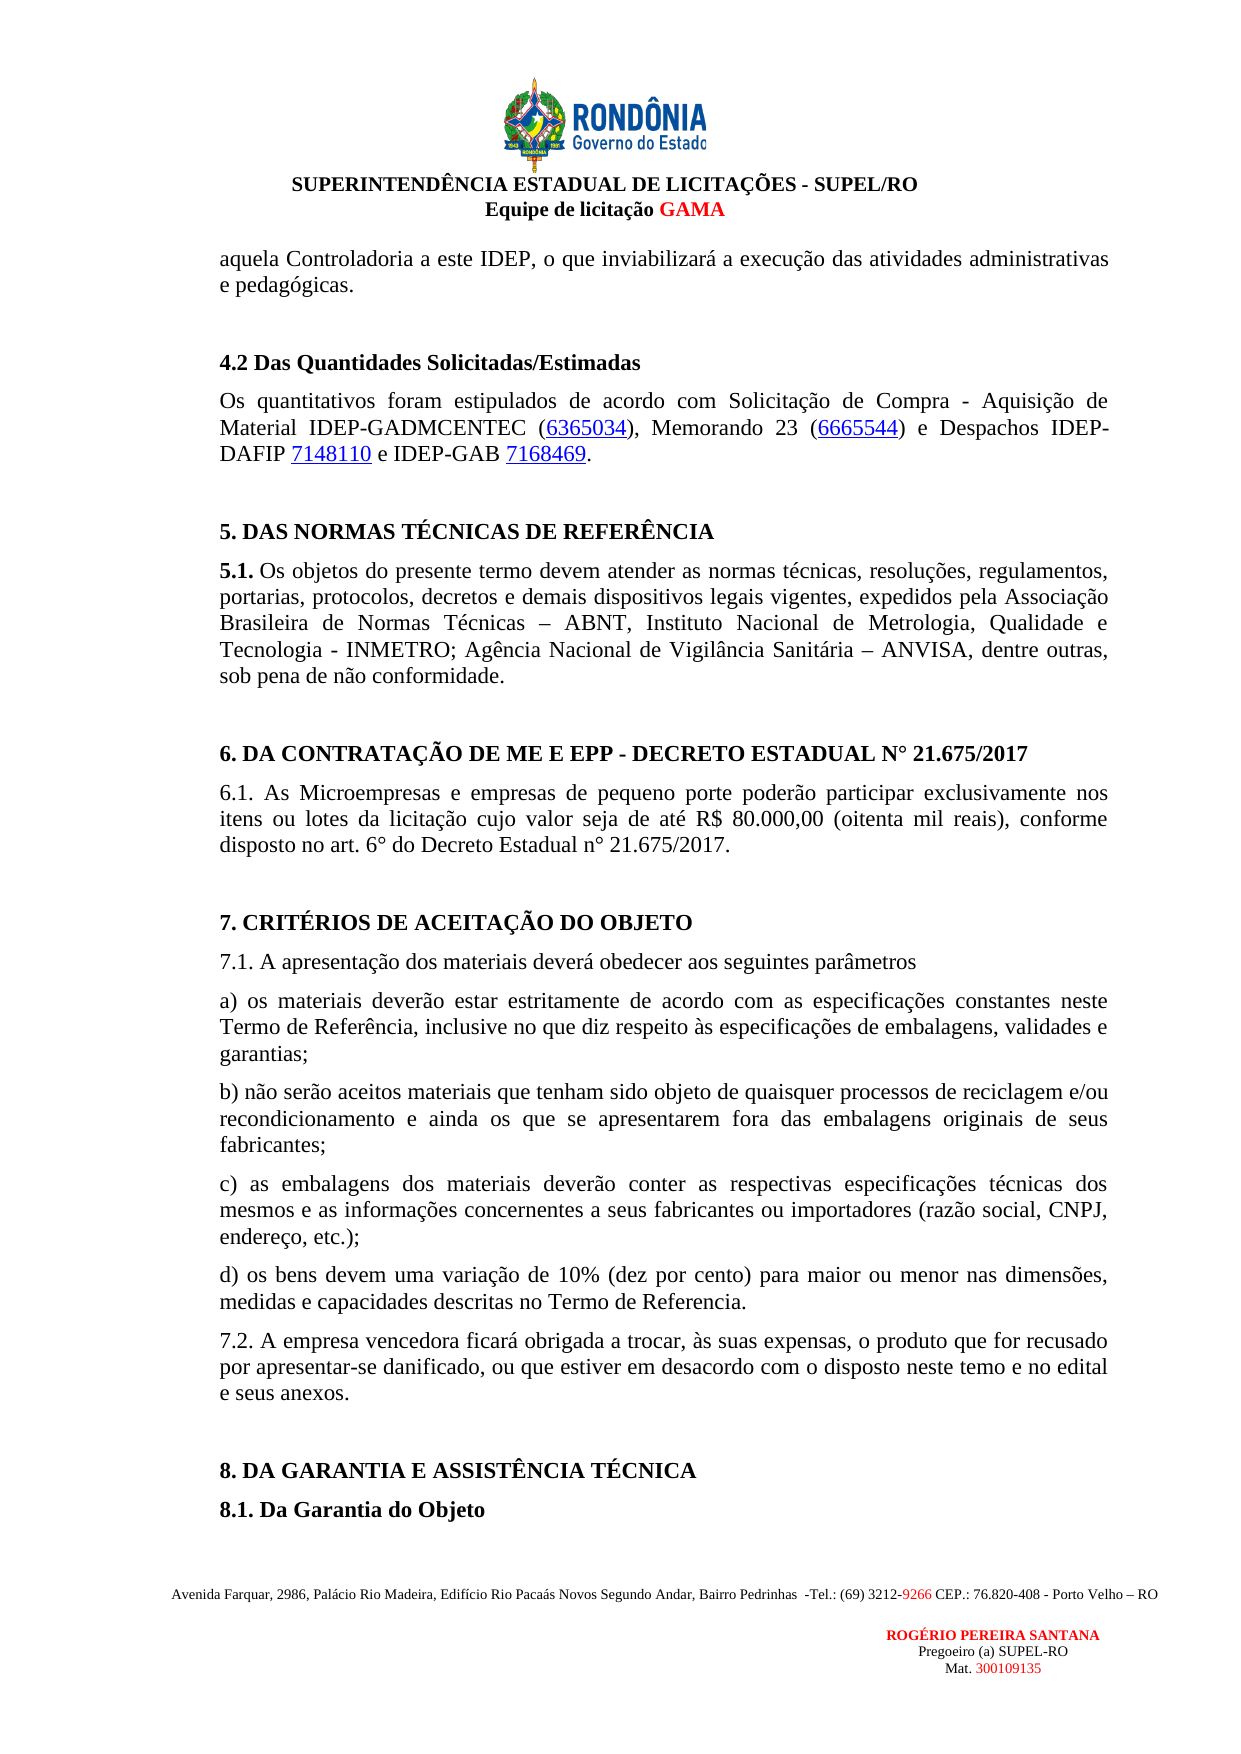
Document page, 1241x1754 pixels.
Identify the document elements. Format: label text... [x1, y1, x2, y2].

text b) não serão aceitos materiais que tenham sido objeto de quaisquer processos de reciclagem e/ou recondicionamento e ainda os que se apresentarem fora das embalagens originais de seus fabricantes; [219, 1078, 1109, 1157]
picture [503, 77, 707, 173]
text 8.1. Da Garantia do Objeto [219, 1496, 1109, 1522]
text c) as embalagens dos materiais deverão conter as respectivas especificações técnicas dos mesmos e as informações concernentes a seus fabricantes ou importadores (razão social, CNPJ, endereço, etc.); [219, 1170, 1109, 1249]
text 7. CRITÉRIOS DE ACEITAÇÃO DO OBJETO [219, 909, 1109, 936]
text 6. DA CONTRATAÇÃO DE ME E EPP - DECRETO ESTADUAL N° 21.675/2017 [219, 740, 1109, 766]
text 5.1. Os objetos do presente termo devem atender as normas técnicas, resoluções, regulamentos, portarias, protocolos, decretos e demais dispositivos legais vigentes, expedidos pela Associação Brasileira de Normas Técnicas – ABNT, Instituto Nacional de Metrologia, Qualidade e Tecnologia - INMETRO; Agência Nacional de Vigilância Sanitária – ANVISA, dentre outras, sob pena de não conformidade. [219, 557, 1109, 688]
text 7.1. A apresentação dos materiais deverá obedecer aos seguintes parâmetros [219, 948, 1109, 974]
text a) os materiais deverão estar estritamente de acordo com as especificações constantes neste Termo de Referência, inclusive no que diz respeito às especificações de embalagens, validades e garantias; [219, 987, 1109, 1066]
text 8. DA GARANTIA E ASSISTÊNCIA TÉCNICA [219, 1457, 1109, 1483]
text Os quantitativos foram estipulados de acordo com Solicitação de Compra - Aquisição de Material IDEP-GADMCENTEC (6365034), Memorando 23 (6665544) e Despachos IDEP-DAFIP 7148110 e IDEP-GAB 7168469. [219, 387, 1109, 467]
text 5. DAS NORMAS TÉCNICAS DE REFERÊNCIA [219, 518, 1109, 544]
text 6.1. As Microempresas e empresas de pequeno porte poderão participar exclusivamente nos itens ou lotes da licitação cujo valor seja de até R$ 80.000,00 (oitenta mil reais), conforme disposto no art. 6° do Decreto Estadual n° 21.675/2017. [219, 779, 1109, 858]
text d) os bens devem uma variação de 10% (dez por cento) para maior ou menor nas dimensões, medidas e capacidades descritas no Termo de Referencia. [219, 1262, 1109, 1314]
text 7.2. A empresa vencedora ficará obrigada a trocar, às suas expensas, o produto que for recusado por apresentar-se danificado, ou que estiver em desacordo com o disposto neste temo e no edital e seus anexos. [219, 1327, 1109, 1406]
text 4.2 Das Quantidades Solicitadas/Estimadas [219, 349, 1109, 375]
